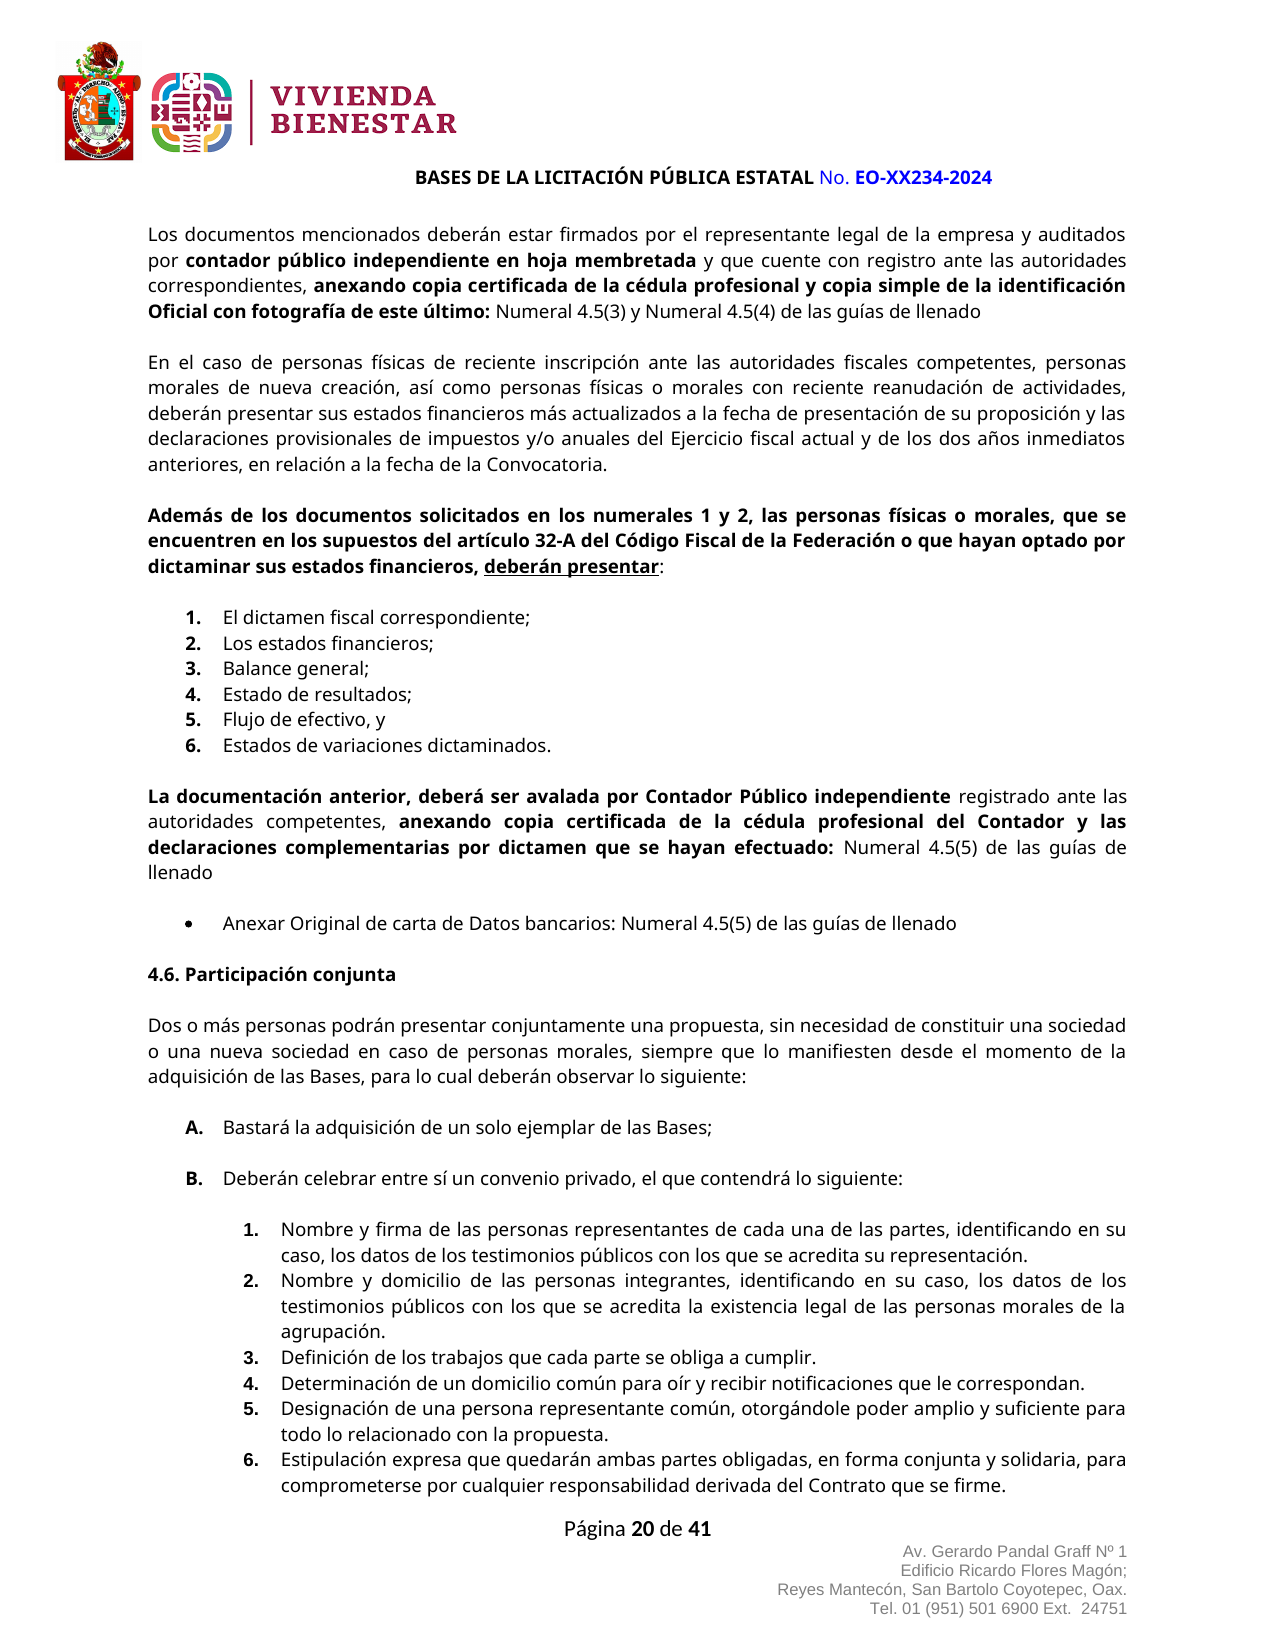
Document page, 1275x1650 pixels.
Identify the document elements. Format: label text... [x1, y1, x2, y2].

list Nombre y domicilio de las personas integrantes, identificando en su caso, los datos de los testimonios públicos con los que se acredita la existencia legal de las personas morales de la agrupación. [243, 1268, 1127, 1344]
list Anexar Original de carta de Datos bancarios: Numeral 4.5(5) de las guías de llenado [185, 911, 1127, 936]
list Deberán celebrar entre sí un convenio privado, el que contendrá lo siguiente: [185, 1166, 1127, 1191]
text Además de los documentos solicitados en los numerales 1 y 2, las personas físicas o morales, que se encuentren en los supuestos del artículo 32-A del Código Fiscal de la Federación o que hayan optado por dictaminar sus estados financieros, deberán presentar: [148, 502, 1127, 579]
list Estipulación expresa que quedarán ambas partes obligadas, en forma conjunta y solidaria, para comprometerse por cualquier responsabilidad derivada del Contrato que se firme. [243, 1446, 1127, 1497]
text La documentación anterior, deberá ser avalada por Contador Público independiente registrado ante las autoridades competentes, anexando copia certificada de la cédula profesional del Contador y las declaraciones complementarias por dictamen que se hayan efectuado: Numeral 4.5(5) de las guías de llenado [148, 783, 1127, 885]
picture [55, 41, 143, 163]
text 4.6. Participación conjunta [148, 962, 1127, 987]
list Bastará la adquisición de un solo ejemplar de las Bases; [185, 1115, 1127, 1140]
list Definición de los trabajos que cada parte se obliga a cumplir. [243, 1344, 1127, 1370]
list Los estados financieros; [185, 630, 1127, 655]
list Estados de variaciones dictaminados. [185, 732, 1127, 757]
list Nombre y firma de las personas representantes de cada una de las partes, identificando en su caso, los datos de los testimonios públicos con los que se acredita su representación. [243, 1217, 1127, 1268]
text Los documentos mencionados deberán estar firmados por el representante legal de la empresa y auditados por contador público independiente en hoja membretada y que cuente con registro ante las autoridades correspondientes, anexando copia certificada de la cédula profesional y copia simple de la identificación Oficial con fotografía de este último: Numeral 4.5(3) y Numeral 4.5(4) de las guías de llenado [148, 221, 1127, 323]
list El dictamen fiscal correspondiente; [185, 604, 1127, 630]
list Balance general; [185, 655, 1127, 681]
picture [147, 64, 473, 161]
list Designación de una persona representante común, otorgándole poder amplio y suficiente para todo lo relacionado con la propuesta. [243, 1395, 1127, 1446]
list Determinación de un domicilio común para oír y recibir notificaciones que le correspondan. [243, 1370, 1127, 1395]
text Dos o más personas podrán presentar conjuntamente una propuesta, sin necesidad de constituir una sociedad o una nueva sociedad en caso de personas morales, siempre que lo manifiesten desde el momento de la adquisición de las Bases, para lo cual deberán observar lo siguiente: [148, 1013, 1127, 1089]
list Flujo de efectivo, y [185, 706, 1127, 732]
list Estado de resultados; [185, 681, 1127, 706]
text En el caso de personas físicas de reciente inscripción ante las autoridades fiscales competentes, personas morales de nueva creación, así como personas físicas o morales con reciente reanudación de actividades, deberán presentar sus estados financieros más actualizados a la fecha de presentación de su proposición y las declaraciones provisionales de impuestos y/o anuales del Ejercicio fiscal actual y de los dos años inmediatos anteriores, en relación a la fecha de la Convocatoria. [148, 349, 1127, 477]
